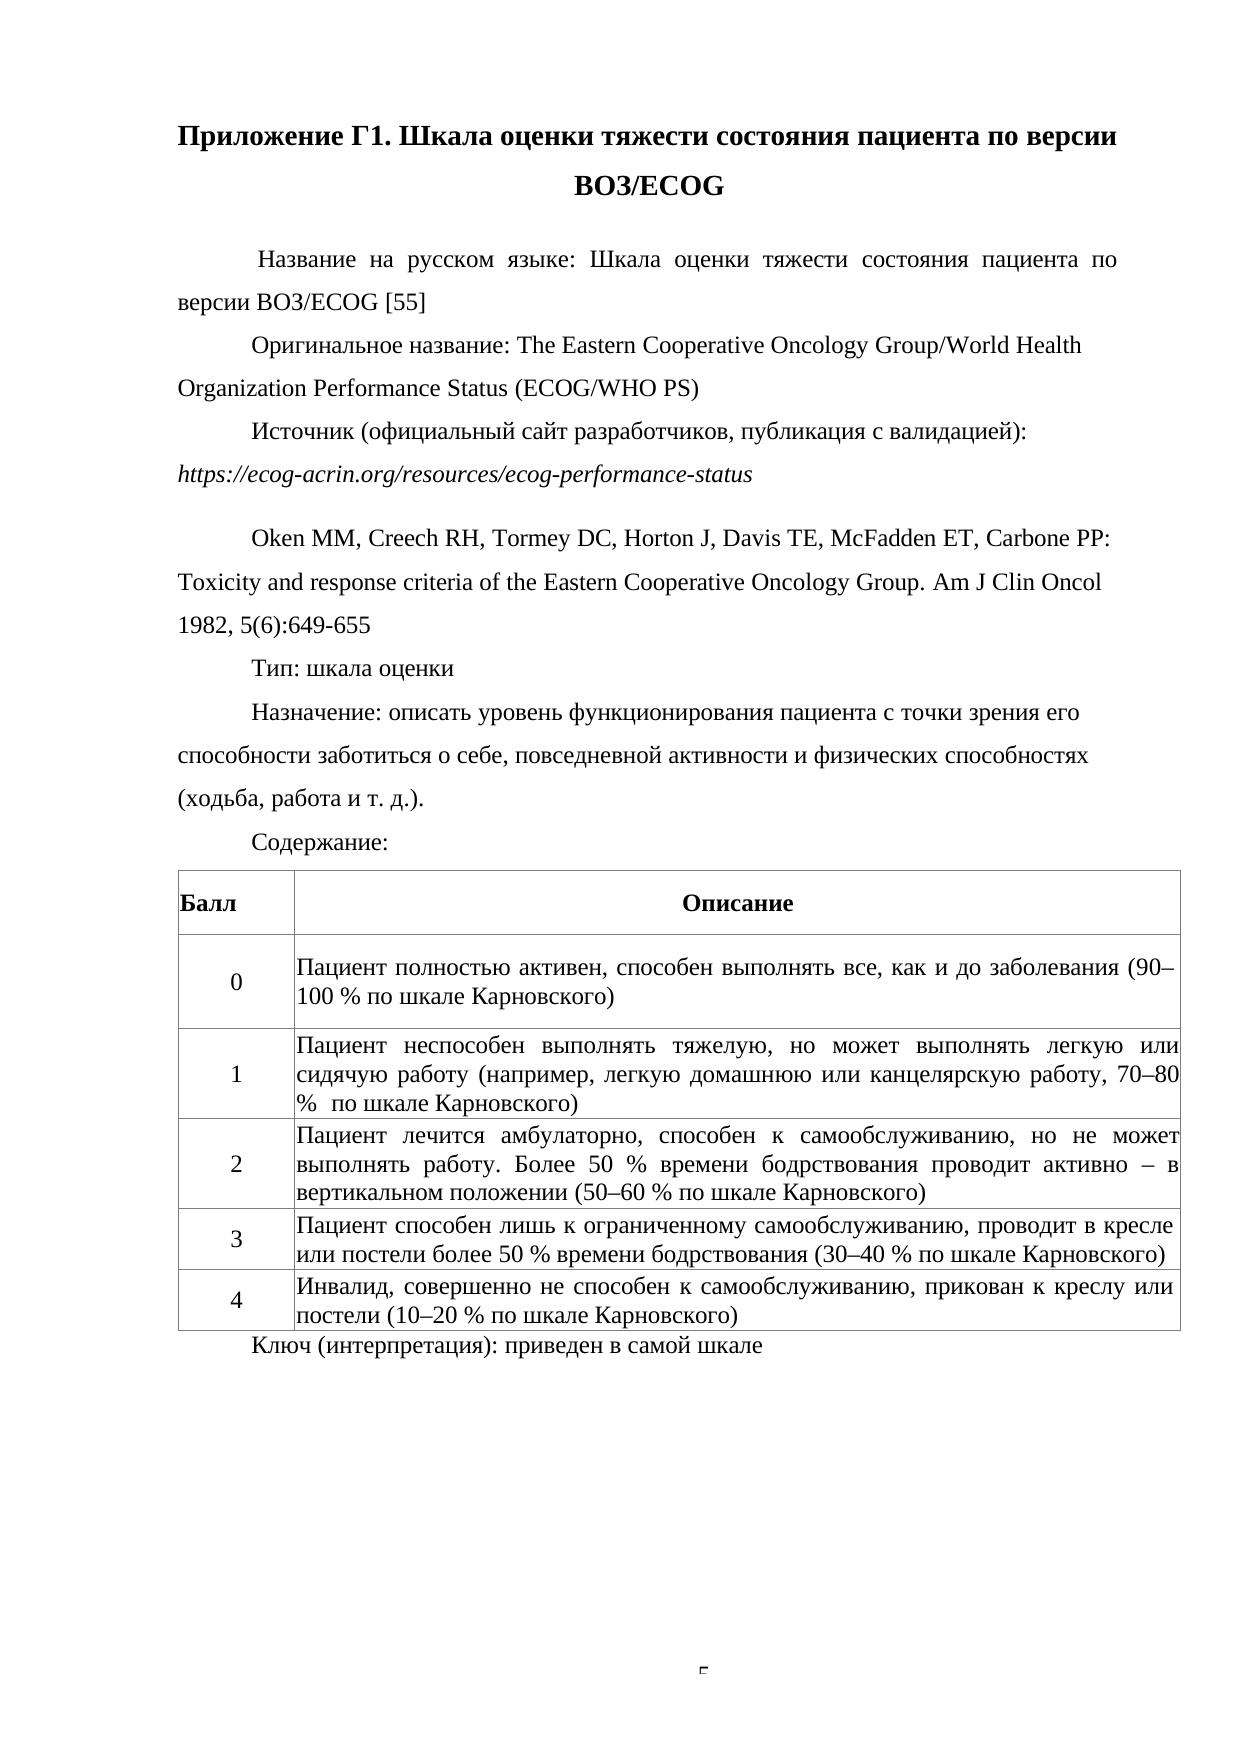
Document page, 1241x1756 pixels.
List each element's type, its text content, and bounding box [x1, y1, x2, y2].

text Тип: шкала оценки [251, 653, 1194, 682]
text Oken MM, Creech RH, Tormey DC, Horton J, Davis TE, McFadden ET, Carbone PP: Toxicity and response criteria of the Eastern Cooperative Oncology Group. Am J Clin Oncol 1982, 5(6):649-655 [177, 523, 1115, 638]
table_cell 3 [179, 1209, 294, 1269]
table_cell Пациент способен лишь к ограниченному самообслуживанию, проводит в кресле или постели более 50 % времени бодрствования (30–40 % по шкале Карновского) [295, 1209, 1180, 1269]
table_cell 4 [179, 1270, 294, 1330]
text Название на русском языке: Шкала оценки тяжести состояния пациента по версии ВОЗ/ECOG [55] [177, 244, 1174, 315]
table_header Описание [295, 871, 1180, 933]
table_cell 0 [179, 935, 294, 1028]
table_cell Инвалид, совершенно не способен к самообслуживанию, прикован к креслу или постели (10–20 % по шкале Карновского) [295, 1270, 1180, 1330]
table_cell Пациент полностью активен, способен выполнять все, как и до заболевания (90– 100 % по шкале Карновского) [295, 935, 1180, 1028]
text Оригинальное название: The Eastern Cooperative Oncology Group/World Health Organization Performance Status (ECOG/WHO PS) [177, 330, 1174, 402]
text https://ecog-acrin.org/resources/ecog-performance-status [177, 459, 1194, 488]
text Приложение Г1. Шкала оценки тяжести состояния пациента по версии ВОЗ/ECOG [177, 118, 1174, 202]
text Ключ (интерпретация): приведен в самой шкале [251, 1331, 1194, 1359]
table_cell Пациент неспособен выполнять тяжелую, но может выполнять легкую или сидячую работу (например, легкую домашнюю или канцелярскую работу, 70–80 % по шкале Карновского) [295, 1029, 1180, 1118]
text Содержание: [251, 827, 1194, 855]
table_cell 1 [179, 1029, 294, 1118]
text Назначение: описать уровень функционирования пациента с точки зрения его способности заботиться о себе, повседневной активности и физических способностях (ходьба, работа и т. д.). [177, 697, 1174, 812]
text Источник (официальный сайт разработчиков, публикация с валидацией): [251, 416, 1194, 445]
table_cell Пациент лечится амбулаторно, способен к самообслуживанию, но не может выполнять работу. Более 50 % времени бодрствования проводит активно – в вертикальном положении (50–60 % по шкале Карновского) [295, 1119, 1180, 1208]
table_header Балл [179, 871, 294, 933]
table_cell 2 [179, 1119, 294, 1208]
